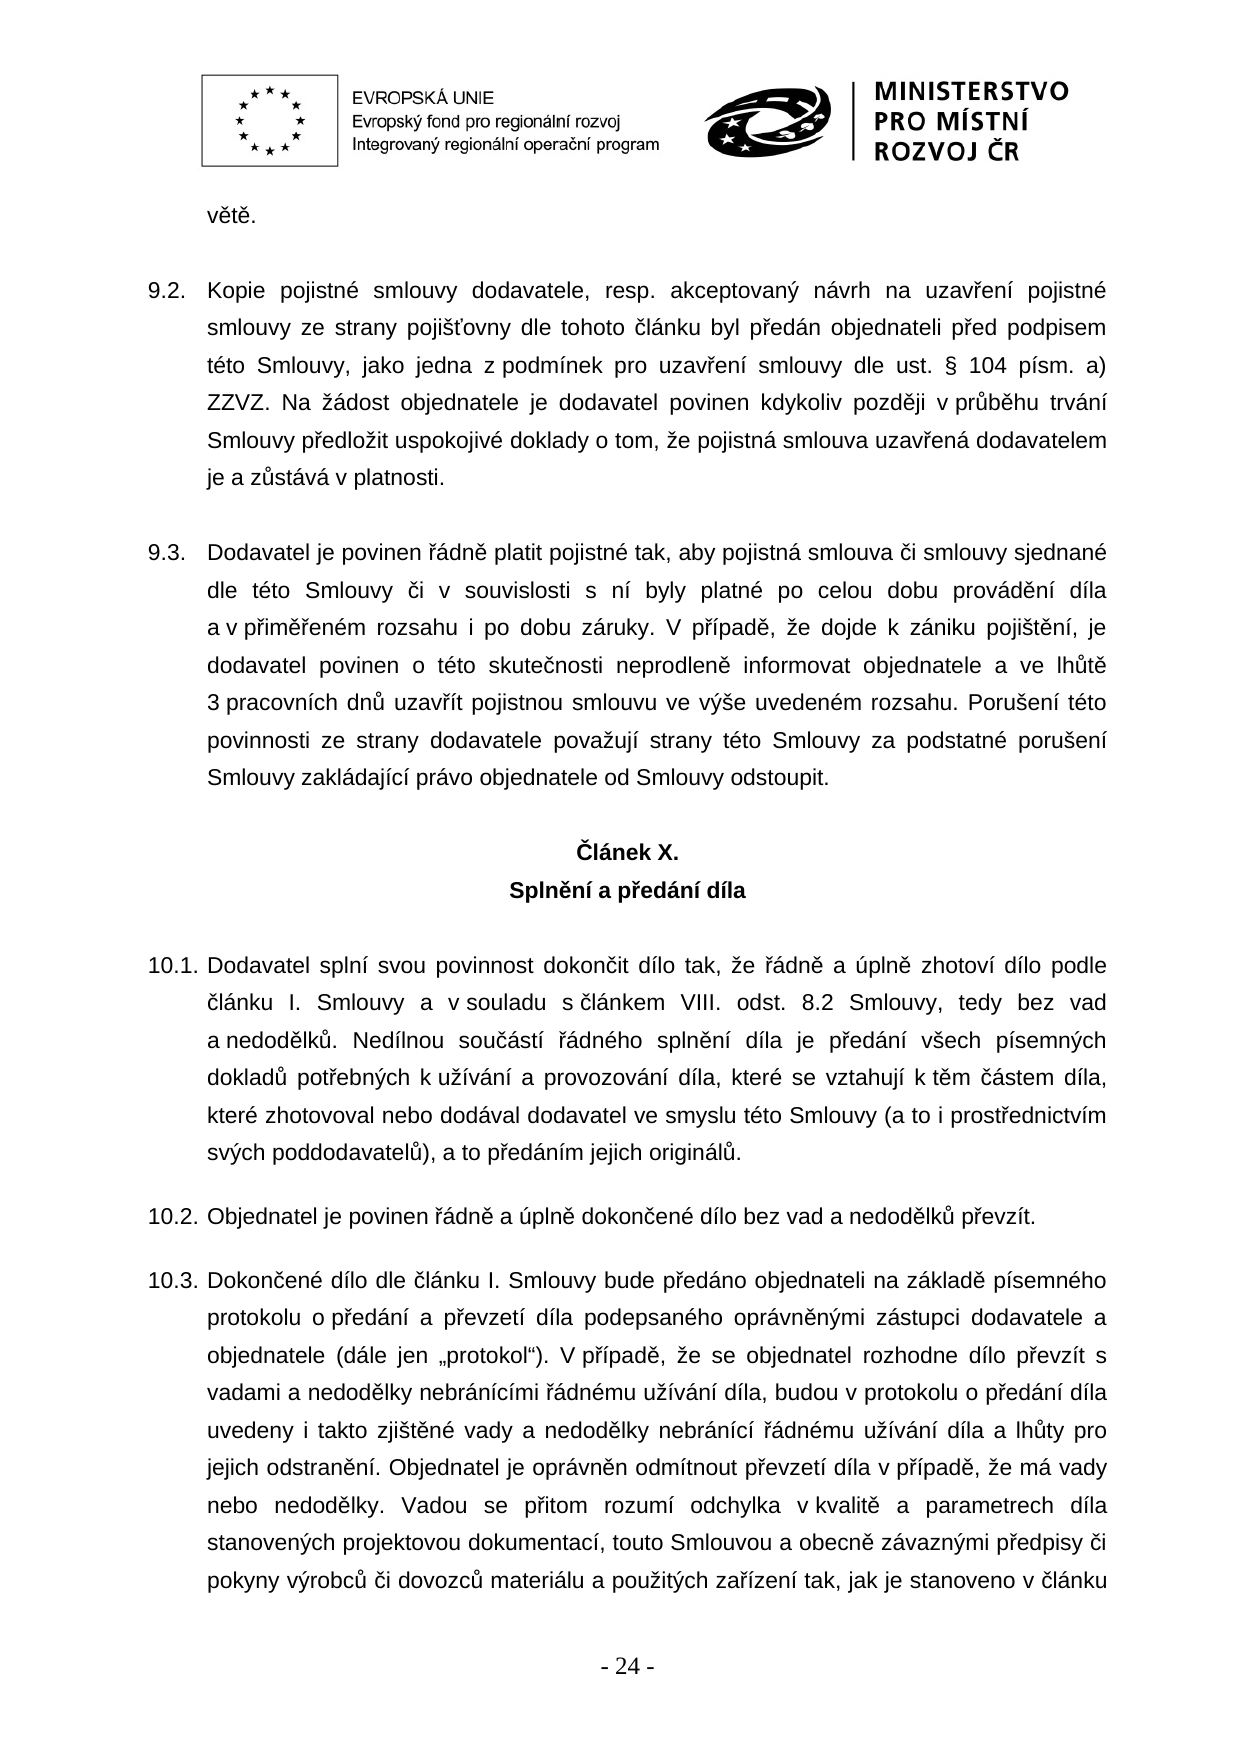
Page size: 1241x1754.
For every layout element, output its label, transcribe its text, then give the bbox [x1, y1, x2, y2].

text Článek X. [148, 828, 1107, 865]
picture [158, 44, 1097, 191]
list Kopie pojistné smlouvy dodavatele, resp. akceptovaný návrh na uzavření pojistné smlouvy ze strany pojišťovny dle tohoto článku byl předán objednateli před podpisem této Smlouvy, jako jedna z podmínek pro uzavření smlouvy dle ust. § 104 písm. a) ZZVZ. Na žádost objednatele je dodavatel povinen kdykoliv později v průběhu trvání Smlouvy předložit uspokojivé doklady o tom, že pojistná smlouva uzavřená dodavatelem je a zůstává v platnosti. [148, 265, 1107, 490]
list Objednatel je povinen řádně a úplně dokončené dílo bez vad a nedodělků převzít. [148, 1192, 1107, 1229]
list Dodavatel je povinen řádně platit pojistné tak, aby pojistná smlouva či smlouvy sjednané dle této Smlouvy či v souvislosti s ní byly platné po celou dobu provádění díla a v přiměřeném rozsahu i po dobu záruky. V případě, že dojde k zániku pojištění, je dodavatel povinen o této skutečnosti neprodleně informovat objednatele a ve lhůtě 3 pracovních dnů uzavřít pojistnou smlouvu ve výše uvedeném rozsahu. Porušení této povinnosti ze strany dodavatele považují strany této Smlouvy za podstatné porušení Smlouvy zakládající právo objednatele od Smlouvy odstoupit. [148, 528, 1107, 790]
text Splnění a předání díla [148, 865, 1107, 903]
list Dodavatel splní svou povinnost dokončit dílo tak, že řádně a úplně zhotoví dílo podle článku I. Smlouvy a v souladu s článkem VIII. odst. 8.2 Smlouvy, tedy bez vad a nedodělků. Nedílnou součástí řádného splnění díla je předání všech písemných dokladů potřebných k užívání a provozování díla, které se vztahují k těm částem díla, které zhotovoval nebo dodával dodavatel ve smyslu této Smlouvy (a to i prostřednictvím svých poddodavatelů), a to předáním jejich originálů. [148, 940, 1107, 1165]
